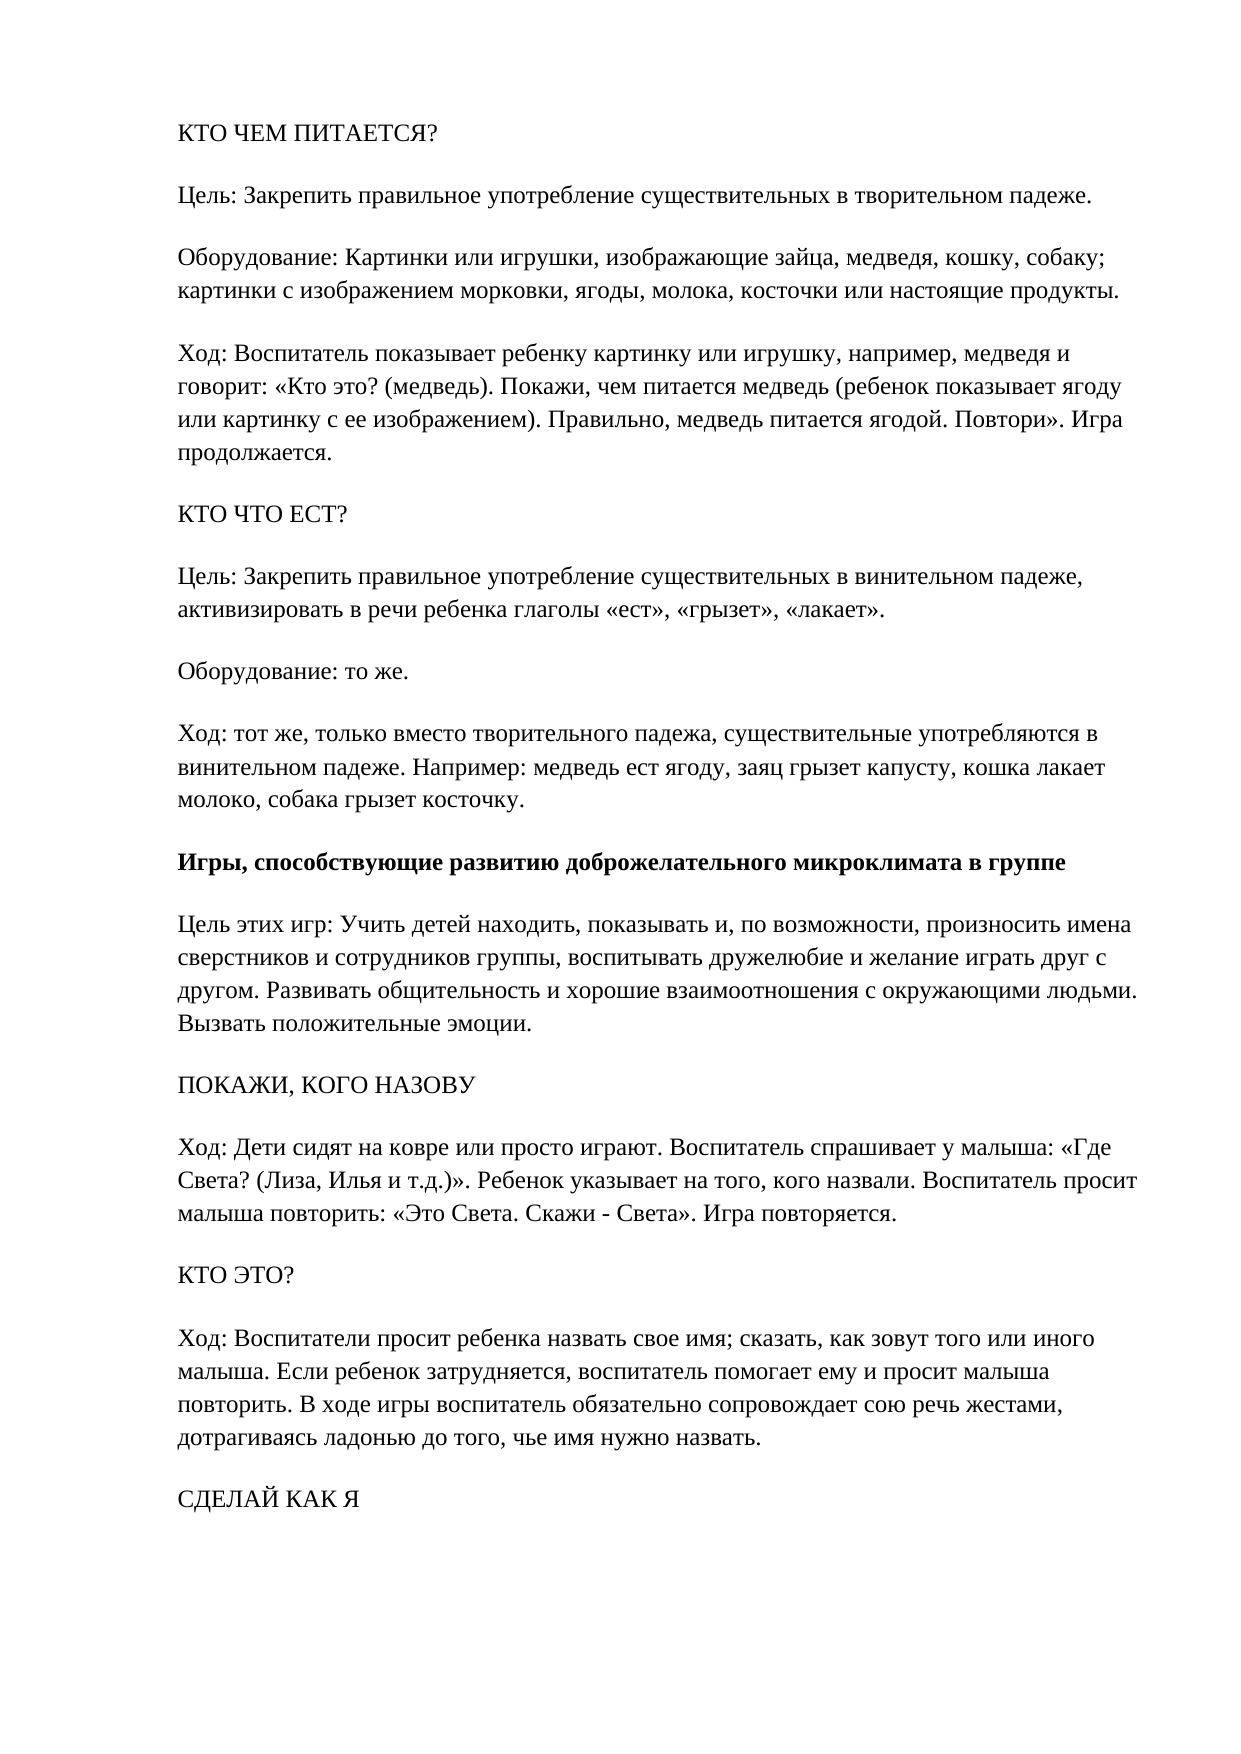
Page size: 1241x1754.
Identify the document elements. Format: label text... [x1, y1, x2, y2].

text Цель: Закрепить правильное употребление существительных в творительном падеже. [177, 180, 1152, 209]
text Оборудование: Картинки или игрушки, изображающие зайца, медведя, кошку, собаку; картинки с изображением морковки, ягоды, молока, косточки или настоящие продукты. [177, 242, 1152, 304]
text Оборудование: то же. [177, 656, 1152, 685]
text ПОКАЖИ, КОГО НАЗОВУ [177, 1070, 1152, 1099]
text КТО ЧТО ЕСТ? [177, 499, 1152, 528]
text Ход: Воспитатель показывает ребенку картинку или игрушку, например, медведя и говорит: «Кто это? (медведь). Покажи, чем питается медведь (ребенок показывает ягоду или картинку с ее изображением). Правильно, медведь питается ягодой. Повтори». Игра продолжается. [177, 338, 1152, 466]
text Ход: тот же, только вместо творительного падежа, существительные употребляются в винительном падеже. Например: медведь ест ягоду, заяц грызет капусту, кошка лакает молоко, собака грызет косточку. [177, 718, 1152, 813]
text КТО ЭТО? [177, 1261, 1152, 1289]
text Ход: Воспитатели просит ребенка назвать свое имя; сказать, как зовут того или иного малыша. Если ребенок затрудняется, воспитатель помогает ему и просит малыша повторить. В ходе игры воспитатель обязательно сопровождает сою речь жестами, дотрагиваясь ладонью до того, чье имя нужно назвать. [177, 1323, 1152, 1451]
text Цель: Закрепить правильное употребление существительных в винительном падеже, активизировать в речи ребенка глаголы «ест», «грызет», «лакает». [177, 561, 1152, 623]
text СДЕЛАЙ КАК Я [177, 1484, 1152, 1513]
text Ход: Дети сидят на ковре или просто играют. Воспитатель спрашивает у малыша: «Где Света? (Лиза, Илья и т.д.)». Ребенок указывает на того, кого назвали. Воспитатель просит малыша повторить: «Это Света. Скажи - Света». Игра повторяется. [177, 1132, 1152, 1227]
text Цель этих игр: Учить детей находить, показывать и, по возможности, произносить имена сверстников и сотрудников группы, воспитывать дружелюбие и желание играть друг с другом. Развивать общительность и хорошие взаимоотношения с окружающими людьми. Вызвать положительные эмоции. [177, 909, 1152, 1037]
text Игры, способствующие развитию доброжелательного микроклимата в группе [177, 847, 1152, 876]
text КТО ЧЕМ ПИТАЕТСЯ? [177, 118, 1152, 147]
